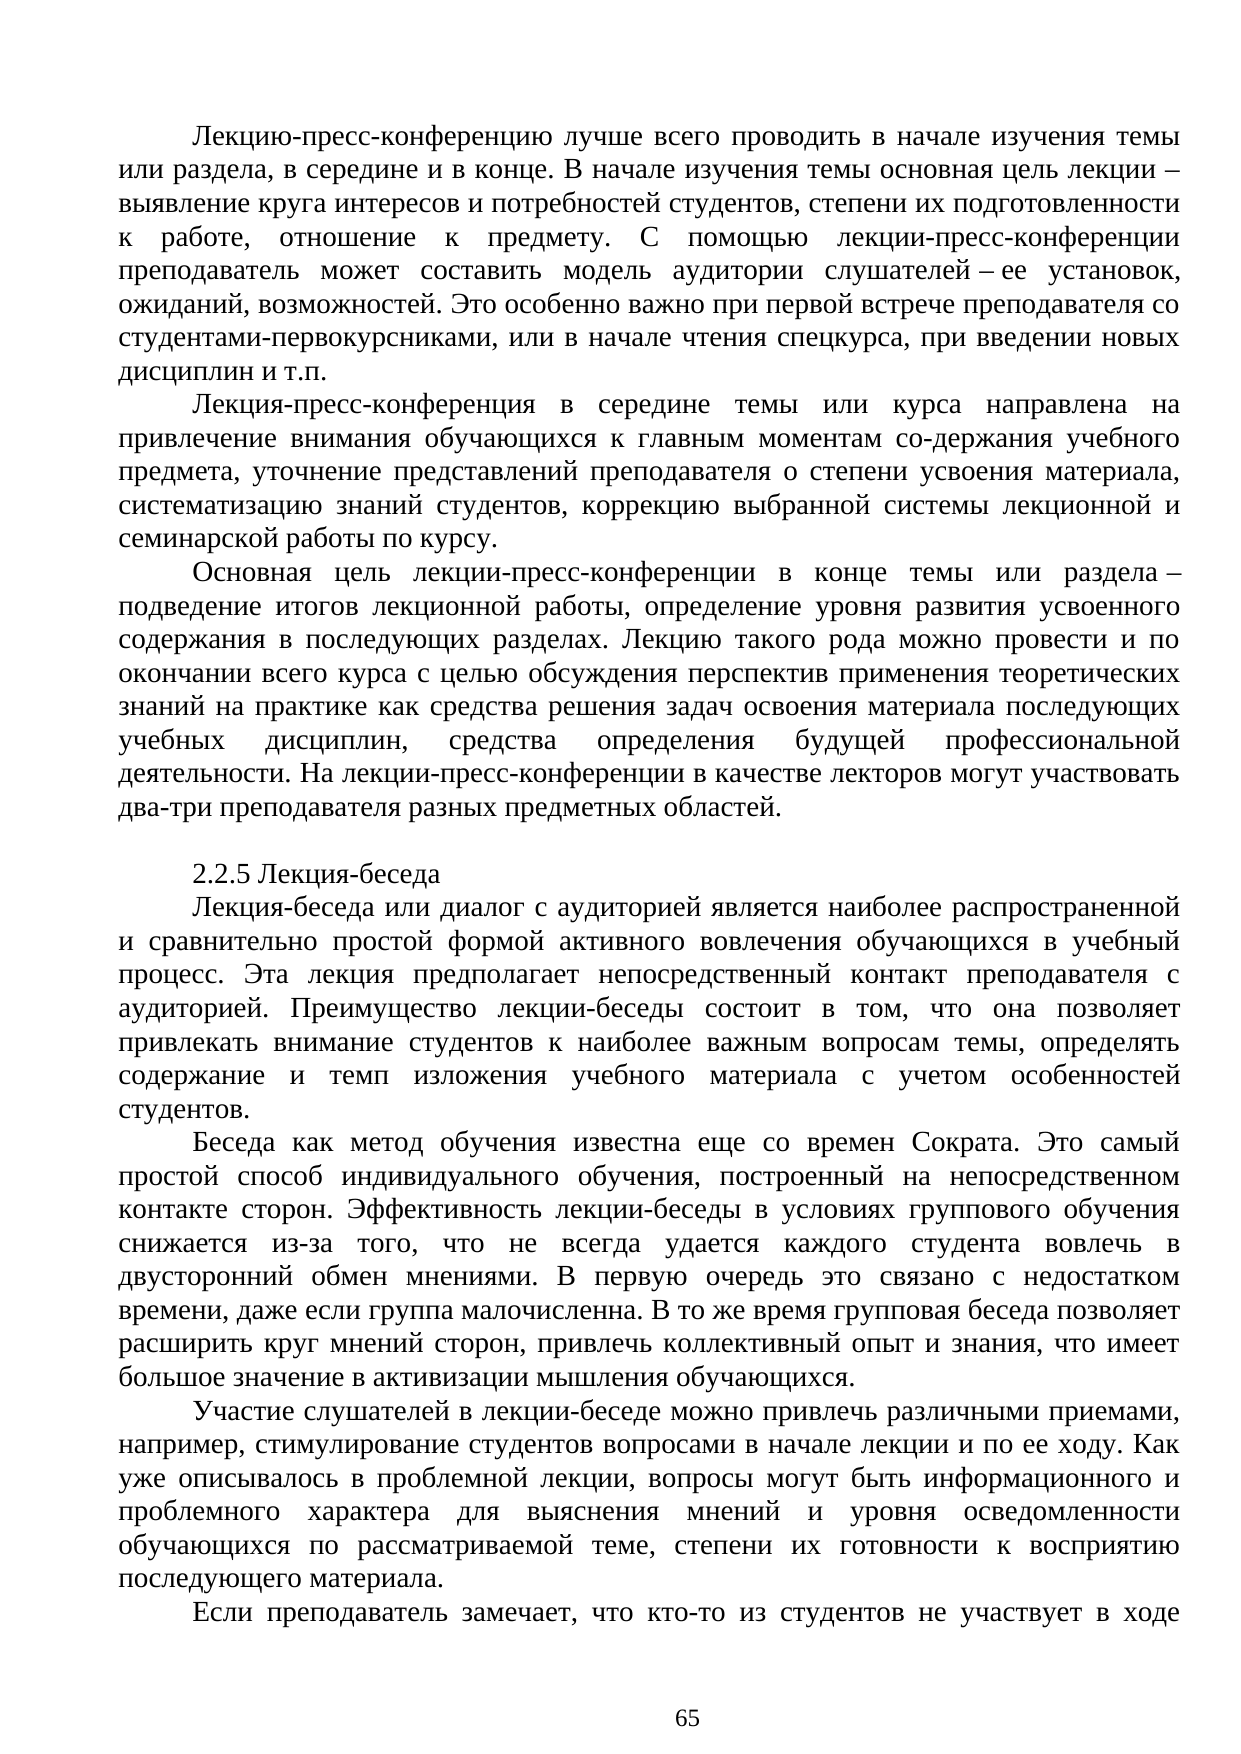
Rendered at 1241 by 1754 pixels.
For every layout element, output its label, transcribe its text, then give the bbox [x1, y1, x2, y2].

text Лекцию-пресс-конференцию лучше всего проводить в начале изучения темы или раздела, в середине и в конце. В начале изучения темы основная цель лекции – выявление круга интересов и потребностей студентов, степени их подготовленности к работе, отношение к предмету. С помощью лекции-пресс-конференции преподаватель может составить модель аудитории слушателей – ее установок, ожиданий, возможностей. Это особенно важно при первой встрече преподавателя со студентами-первокурсниками, или в начале чтения спецкурса, при введении новых дисциплин и т.п. [118, 118, 1181, 386]
text Основная цель лекции-пресс-конференции в конце темы или раздела –подведение итогов лекционной работы, определение уровня развития усвоенного содержания в последующих разделах. Лекцию такого рода можно провести и по окончании всего курса с целью обсуждения перспектив применения теоретических знаний на практике как средства решения задач освоения материала последующих учебных дисциплин, средства определения будущей профессиональной деятельности. На лекции-пресс-конференции в качестве лекторов могут участвовать два-три преподавателя разных предметных областей. [118, 554, 1181, 822]
text 2.2.5 Лекция-беседа [118, 856, 1181, 889]
text Лекция-пресс-конференция в середине темы или курса направлена на привлечение внимания обучающихся к главным моментам со-держания учебного предмета, уточнение представлений преподавателя о степени усвоения материала, систематизацию знаний студентов, коррекцию выбранной системы лекционной и семинарской работы по курсу. [118, 386, 1181, 554]
text Беседа как метод обучения известна еще со времен Сократа. Это самый простой способ индивидуального обучения, построенный на непосредственном контакте сторон. Эффективность лекции-беседы в условиях группового обучения снижается из-за того, что не всегда удается каждого студента вовлечь в двусторонний обмен мнениями. В первую очередь это связано с недостатком времени, даже если группа малочисленна. В то же время групповая беседа позволяет расширить круг мнений сторон, привлечь коллективный опыт и знания, что имеет большое значение в активизации мышления обучающихся. [118, 1124, 1181, 1393]
text Лекция-беседа или диалог с аудиторией является наиболее распространенной и сравнительно простой формой активного вовлечения обучающихся в учебный процесс. Эта лекция предполагает непосредственный контакт преподавателя с аудиторией. Преимущество лекции-беседы состоит в том, что она позволяет привлекать внимание студентов к наиболее важным вопросам темы, определять содержание и темп изложения учебного материала с учетом особенностей студентов. [118, 889, 1181, 1124]
text Участие слушателей в лекции-беседе можно привлечь различными приемами, например, стимулирование студентов вопросами в начале лекции и по ее ходу. Как уже описывалось в проблемной лекции, вопросы могут быть информационного и проблемного характера для выяснения мнений и уровня осведомленности обучающихся по рассматриваемой теме, степени их готовности к восприятию последующего материала. [118, 1393, 1181, 1594]
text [118, 1594, 1181, 1627]
